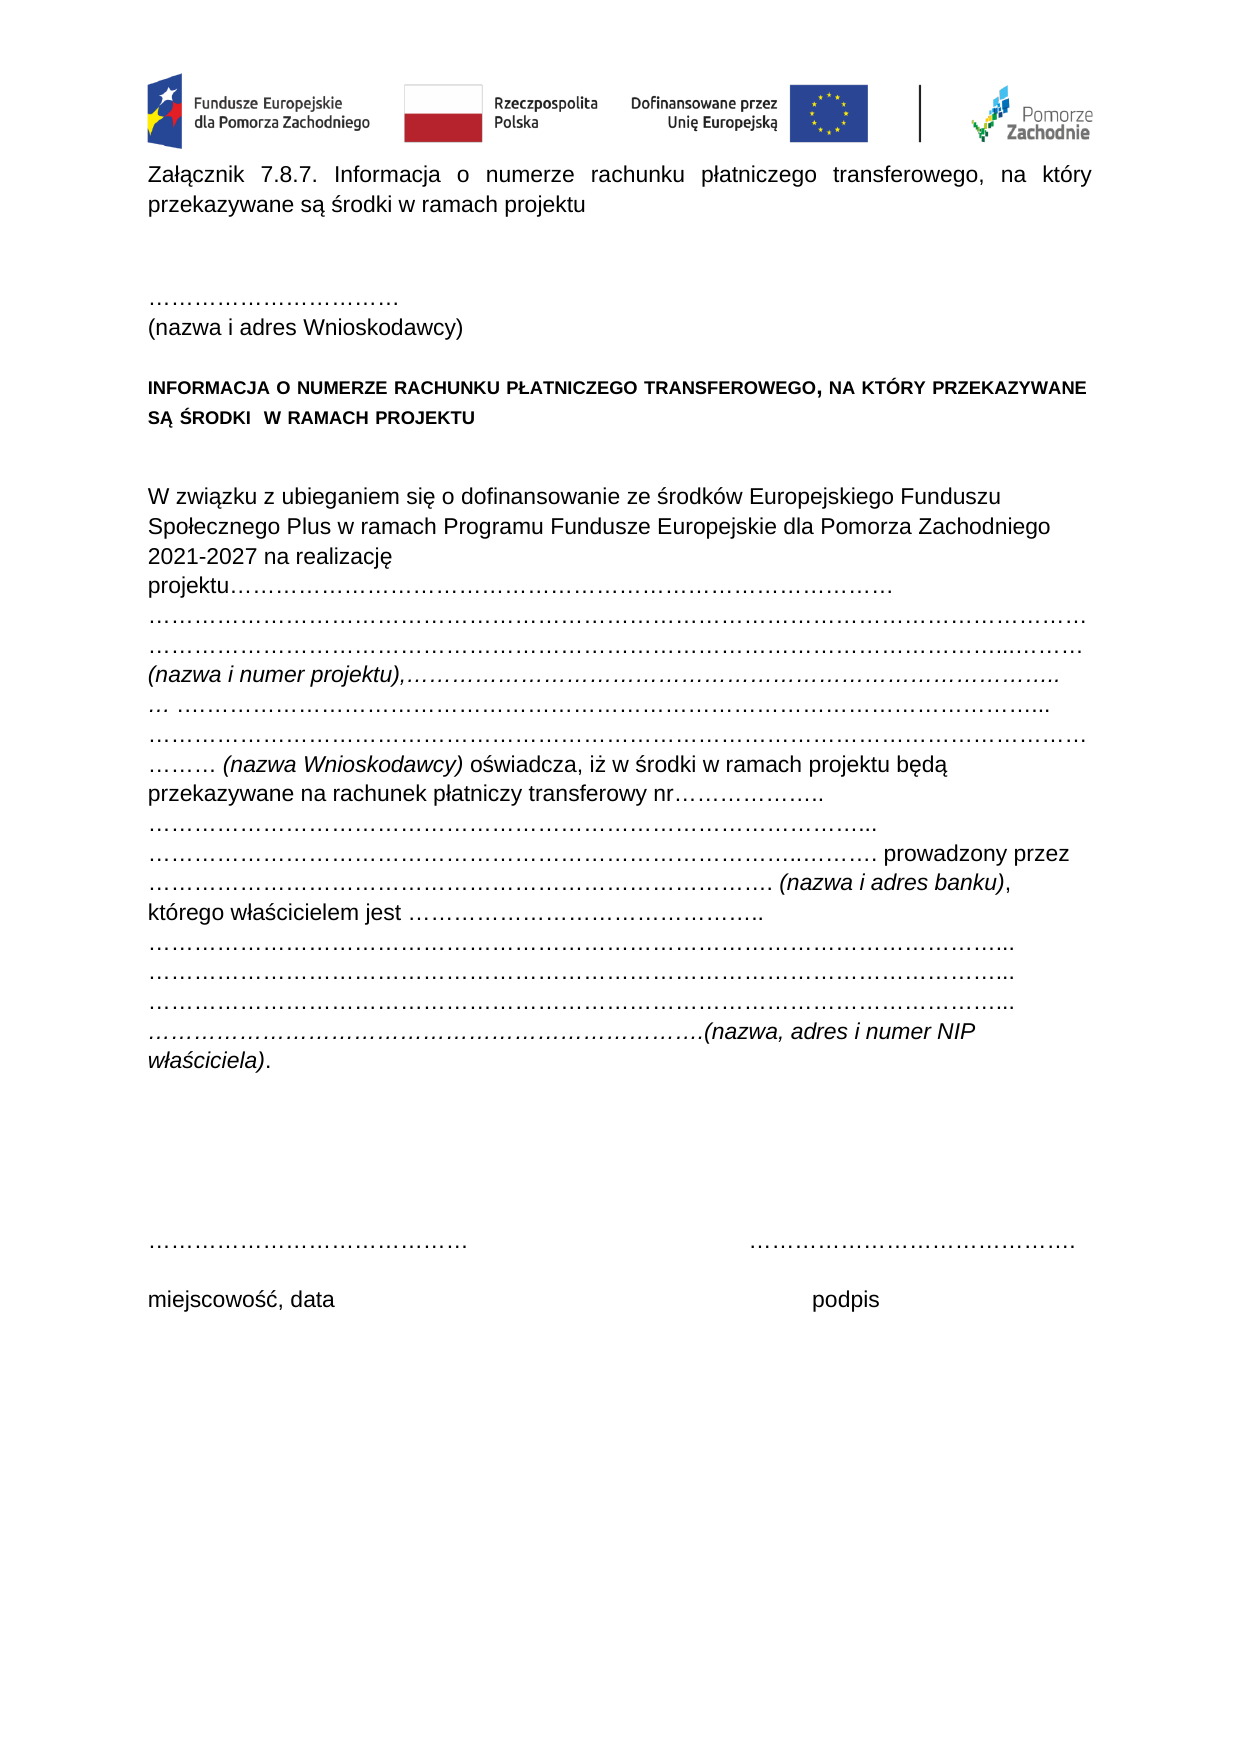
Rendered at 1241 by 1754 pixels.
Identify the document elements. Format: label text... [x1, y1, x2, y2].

text …………………………… [148, 284, 1093, 310]
text informacja o numerze rachunku płatniczego transferowego, na który przekazywane są środki w ramach projektu [148, 373, 1093, 429]
picture [147, 73, 1093, 149]
text miejscowość, data podpis [148, 1286, 1093, 1312]
text …………………………………… ……………………………………. [148, 1227, 1093, 1253]
text W związku z ubieganiem się o dofinansowanie ze środków Europejskiego Funduszu Społecznego Plus w ramach Programu Fundusze Europejskie dla Pomorza Zachodniego 2021-2027 na realizację projektu…………………………………………………………………………… …………………………………………………………………………………………………………… …………………………………………………………………………………………………...……… (nazwa i numer projektu),…………………………………………………………………………..… .…………………………………………………………………………………………………...…………………………………………………………………………………………………………………… (nazwa Wnioskodawcy) oświadcza, iż w środki w ramach projektu będą przekazywane na rachunek płatniczy transferowy nr………………..…………………………………………………………………………………... …………………………………………………………………………..………. prowadzony przez ………………………………………………………………………. (nazwa i adres banku), którego właścicielem jest ……………………………………….. …………………………………………………………………………………………………...…………………………………………………………………………………………………...…………………………………………………………………………………………………...……………………………………………………………….(nazwa, adres i numer NIP właściciela). [148, 483, 1093, 1074]
text (nazwa i adres Wnioskodawcy) [148, 314, 1093, 340]
text Załącznik 7.8.7. Informacja o numerze rachunku płatniczego transferowego, na który przekazywane są środki w ramach projektu [148, 161, 1093, 218]
